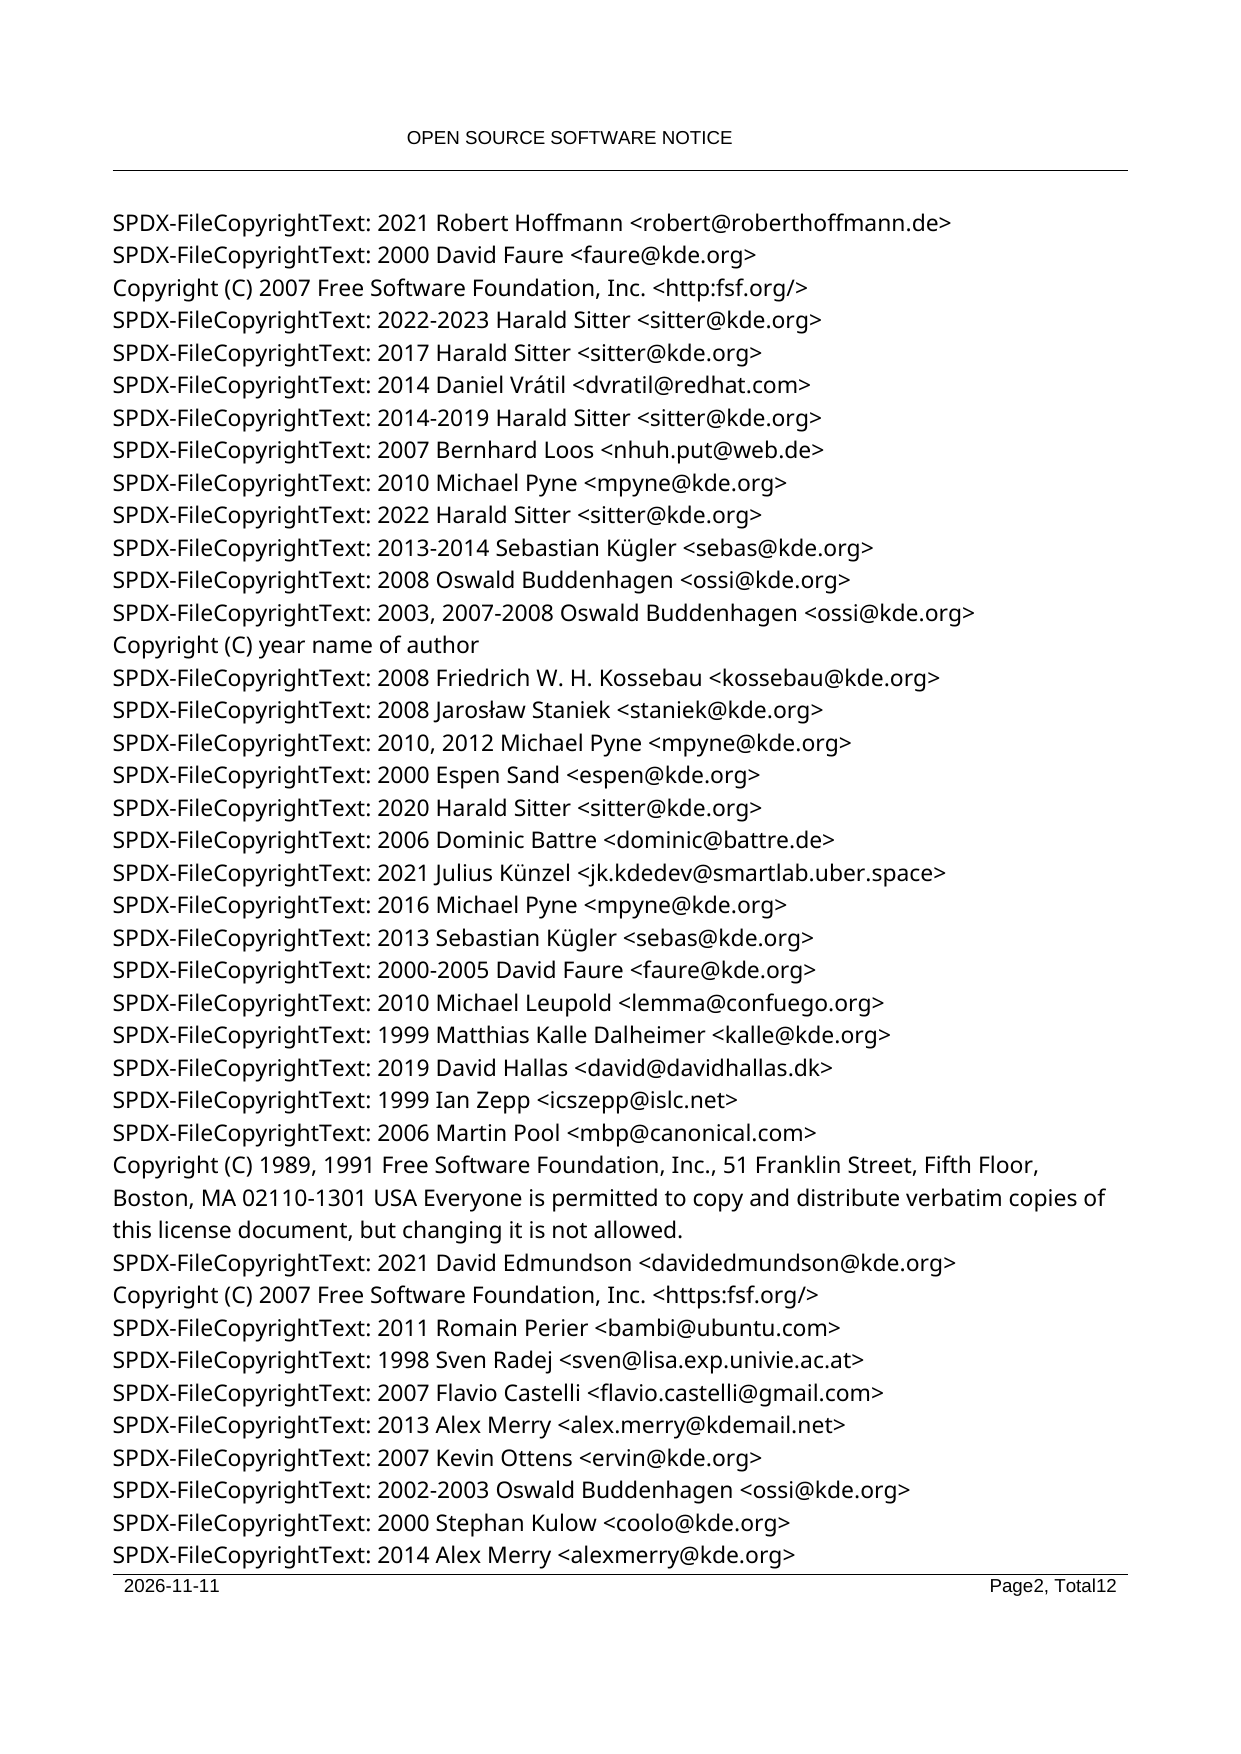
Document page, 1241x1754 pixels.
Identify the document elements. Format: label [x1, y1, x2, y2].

text [112, 206, 1128, 1571]
